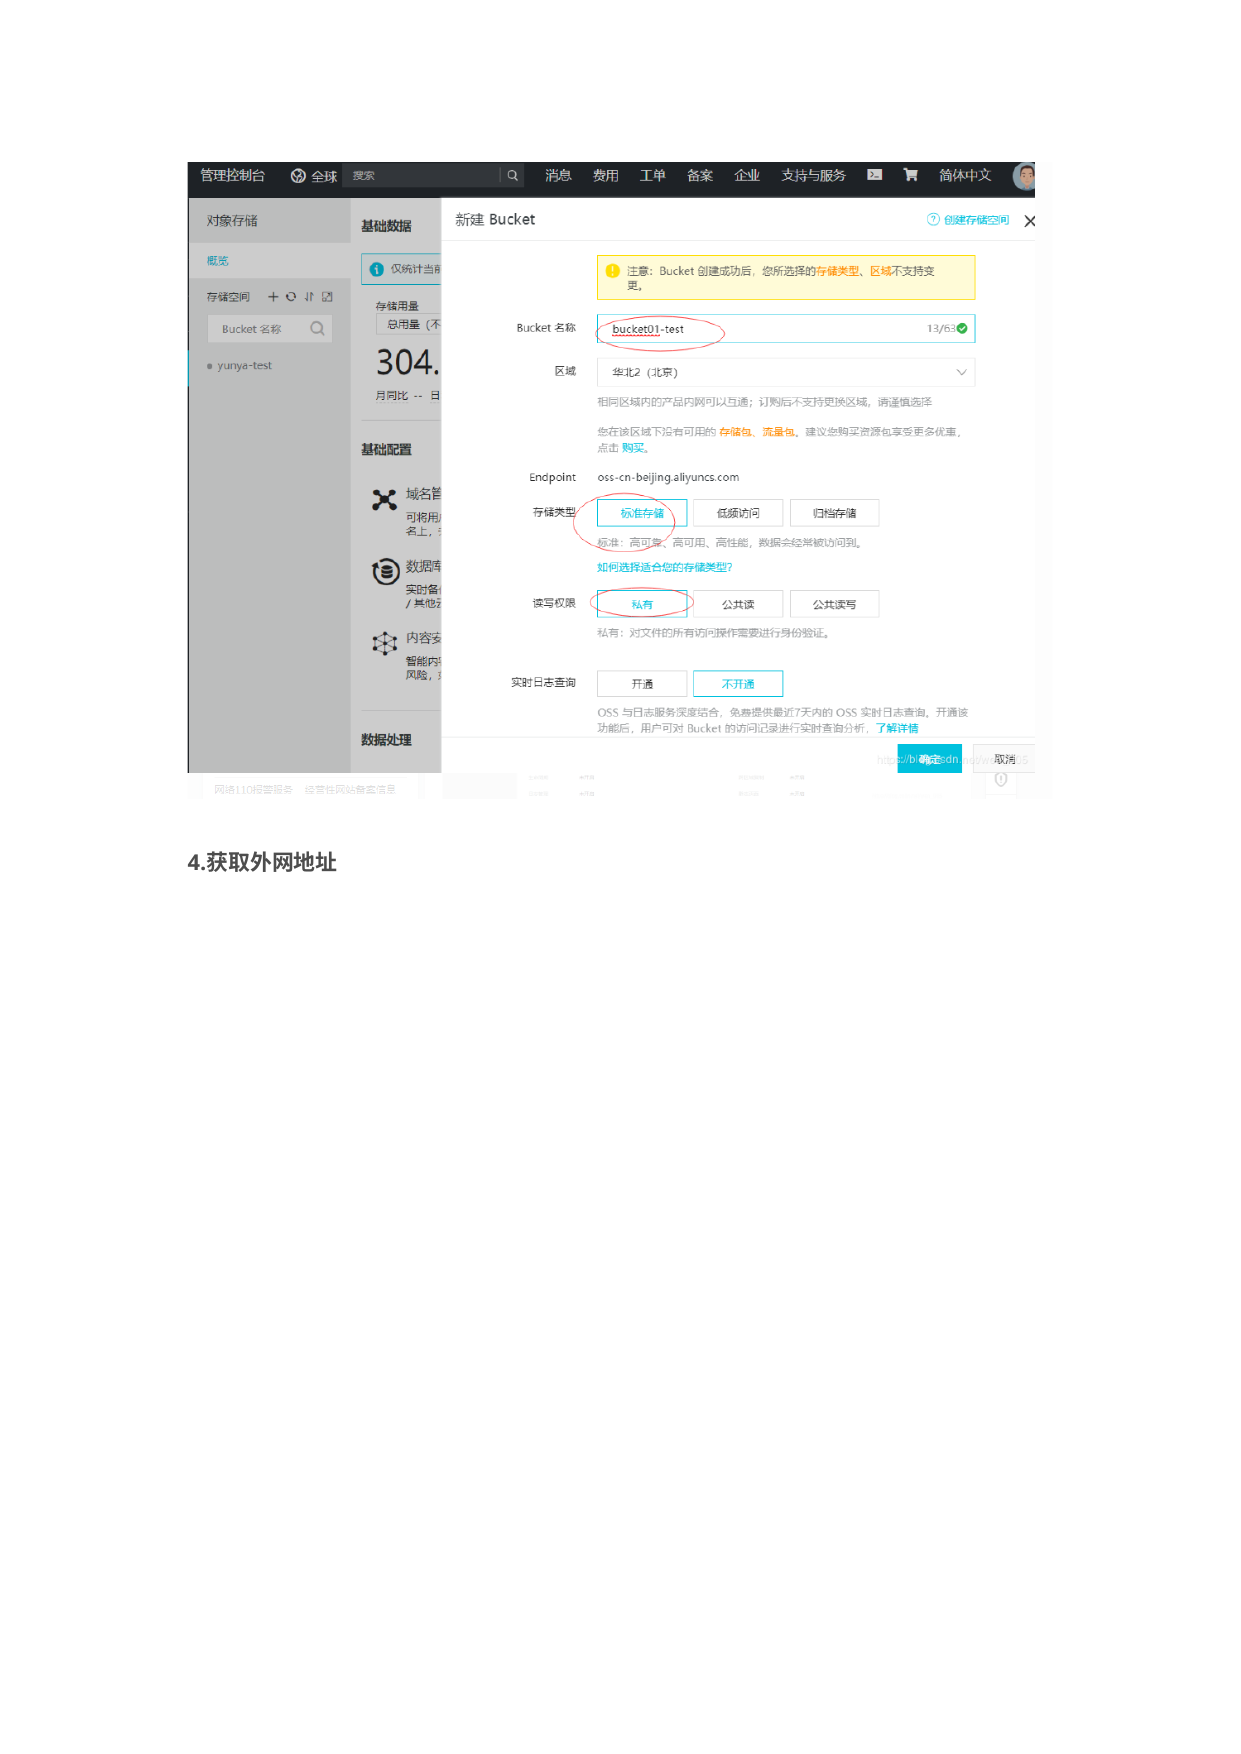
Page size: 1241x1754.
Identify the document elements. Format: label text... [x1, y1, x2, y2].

picture [187, 162, 1053, 799]
text 4.获取外网地址 [187, 844, 1053, 877]
